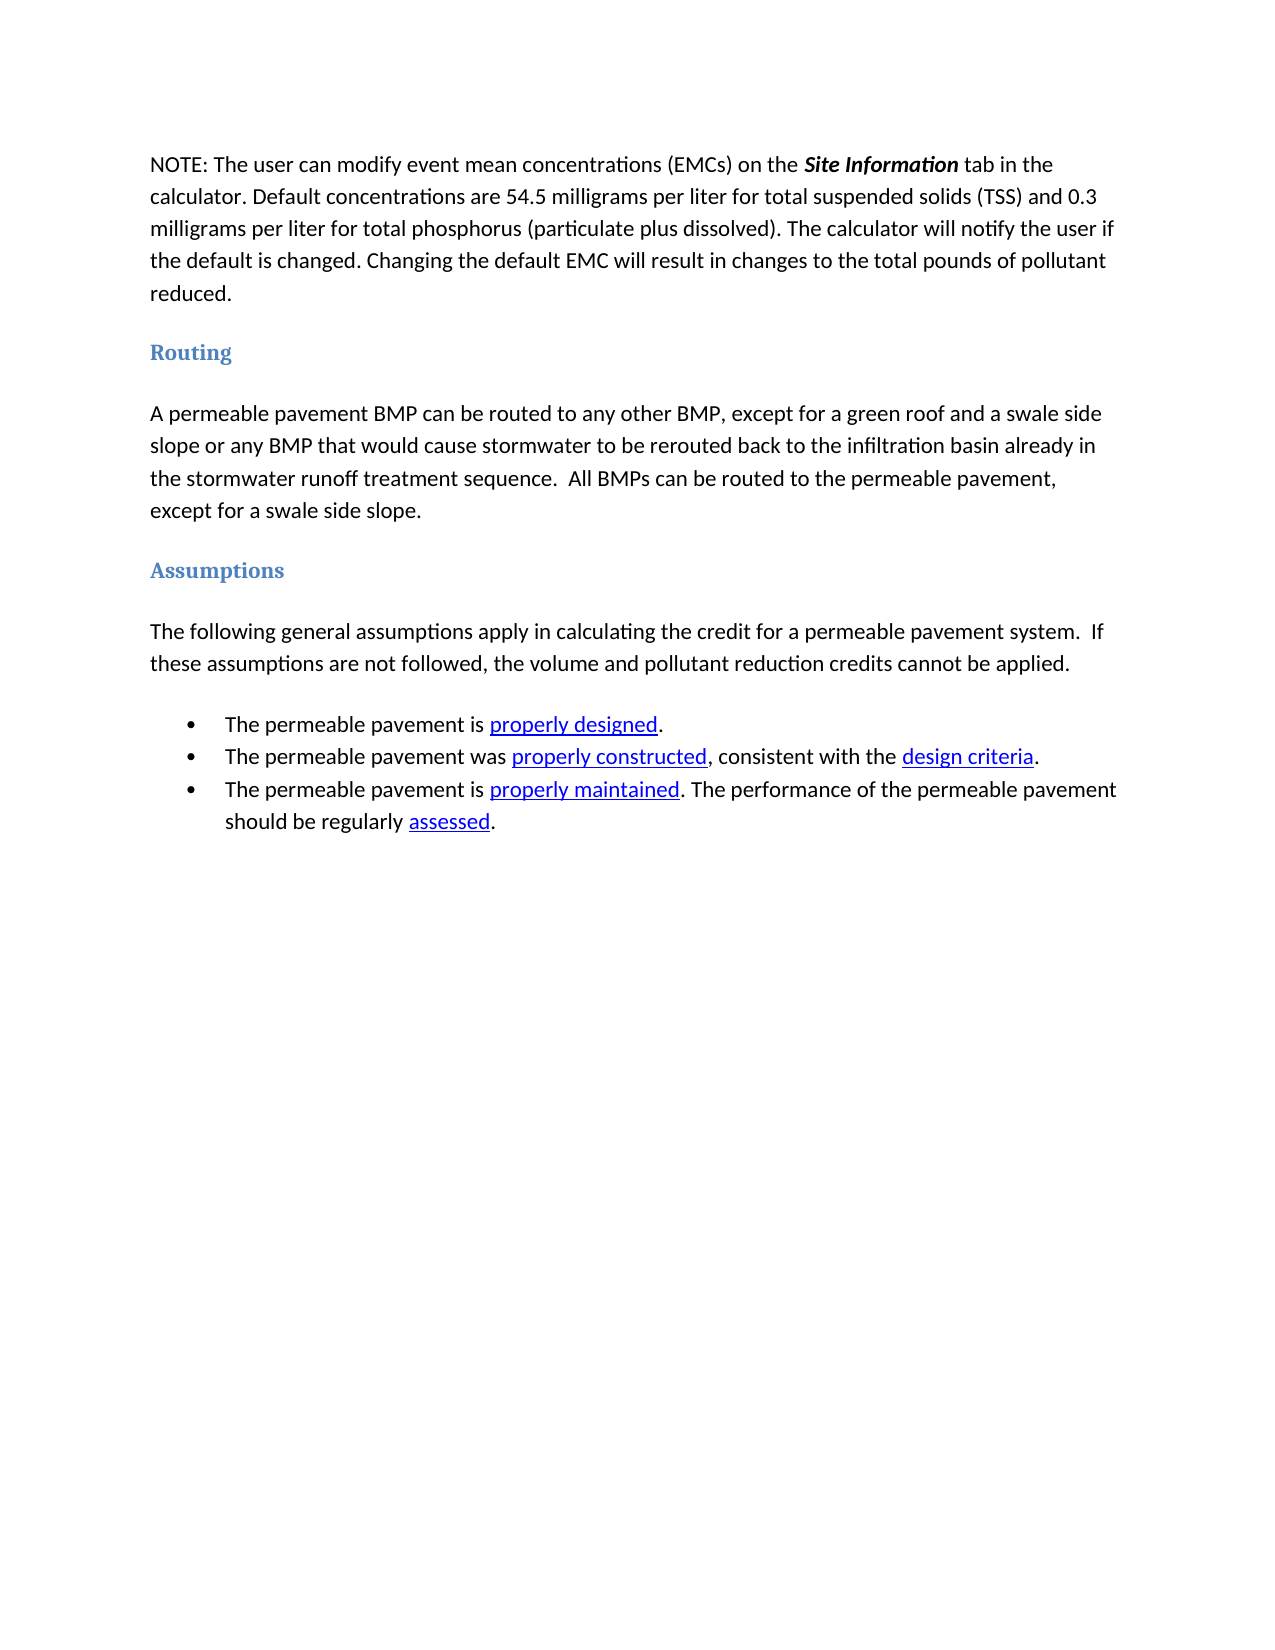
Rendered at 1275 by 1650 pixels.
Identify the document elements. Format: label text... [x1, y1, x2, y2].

list The permeable pavement was properly constructed, consistent with the design criteria. [187, 742, 1125, 771]
text The following general assumptions apply in calculating the credit for a permeable pavement system. If these assumptions are not followed, the volume and pollutant reduction credits cannot be applied. [150, 617, 1125, 677]
list The permeable pavement is properly maintained. The performance of the permeable pavement should be regularly assessed. [187, 775, 1125, 835]
subtitle Assumptions [150, 557, 1125, 584]
text A permeable pavement BMP can be routed to any other BMP, except for a green roof and a swale side slope or any BMP that would cause stormwater to be rerouted back to the infiltration basin already in the stormwater runoff treatment sequence. All BMPs can be routed to the permeable pavement, except for a swale side slope. [150, 399, 1125, 524]
subtitle Routing [150, 340, 1125, 366]
list The permeable pavement is properly designed. [187, 710, 1125, 738]
text NOTE: The user can modify event mean concentrations (EMCs) on the Site Information tab in the calculator. Default concentrations are 54.5 milligrams per liter for total suspended solids (TSS) and 0.3 milligrams per liter for total phosphorus (particulate plus dissolved). The calculator will notify the user if the default is changed. Changing the default EMC will result in changes to the total pounds of pollutant reduced. [150, 150, 1125, 307]
